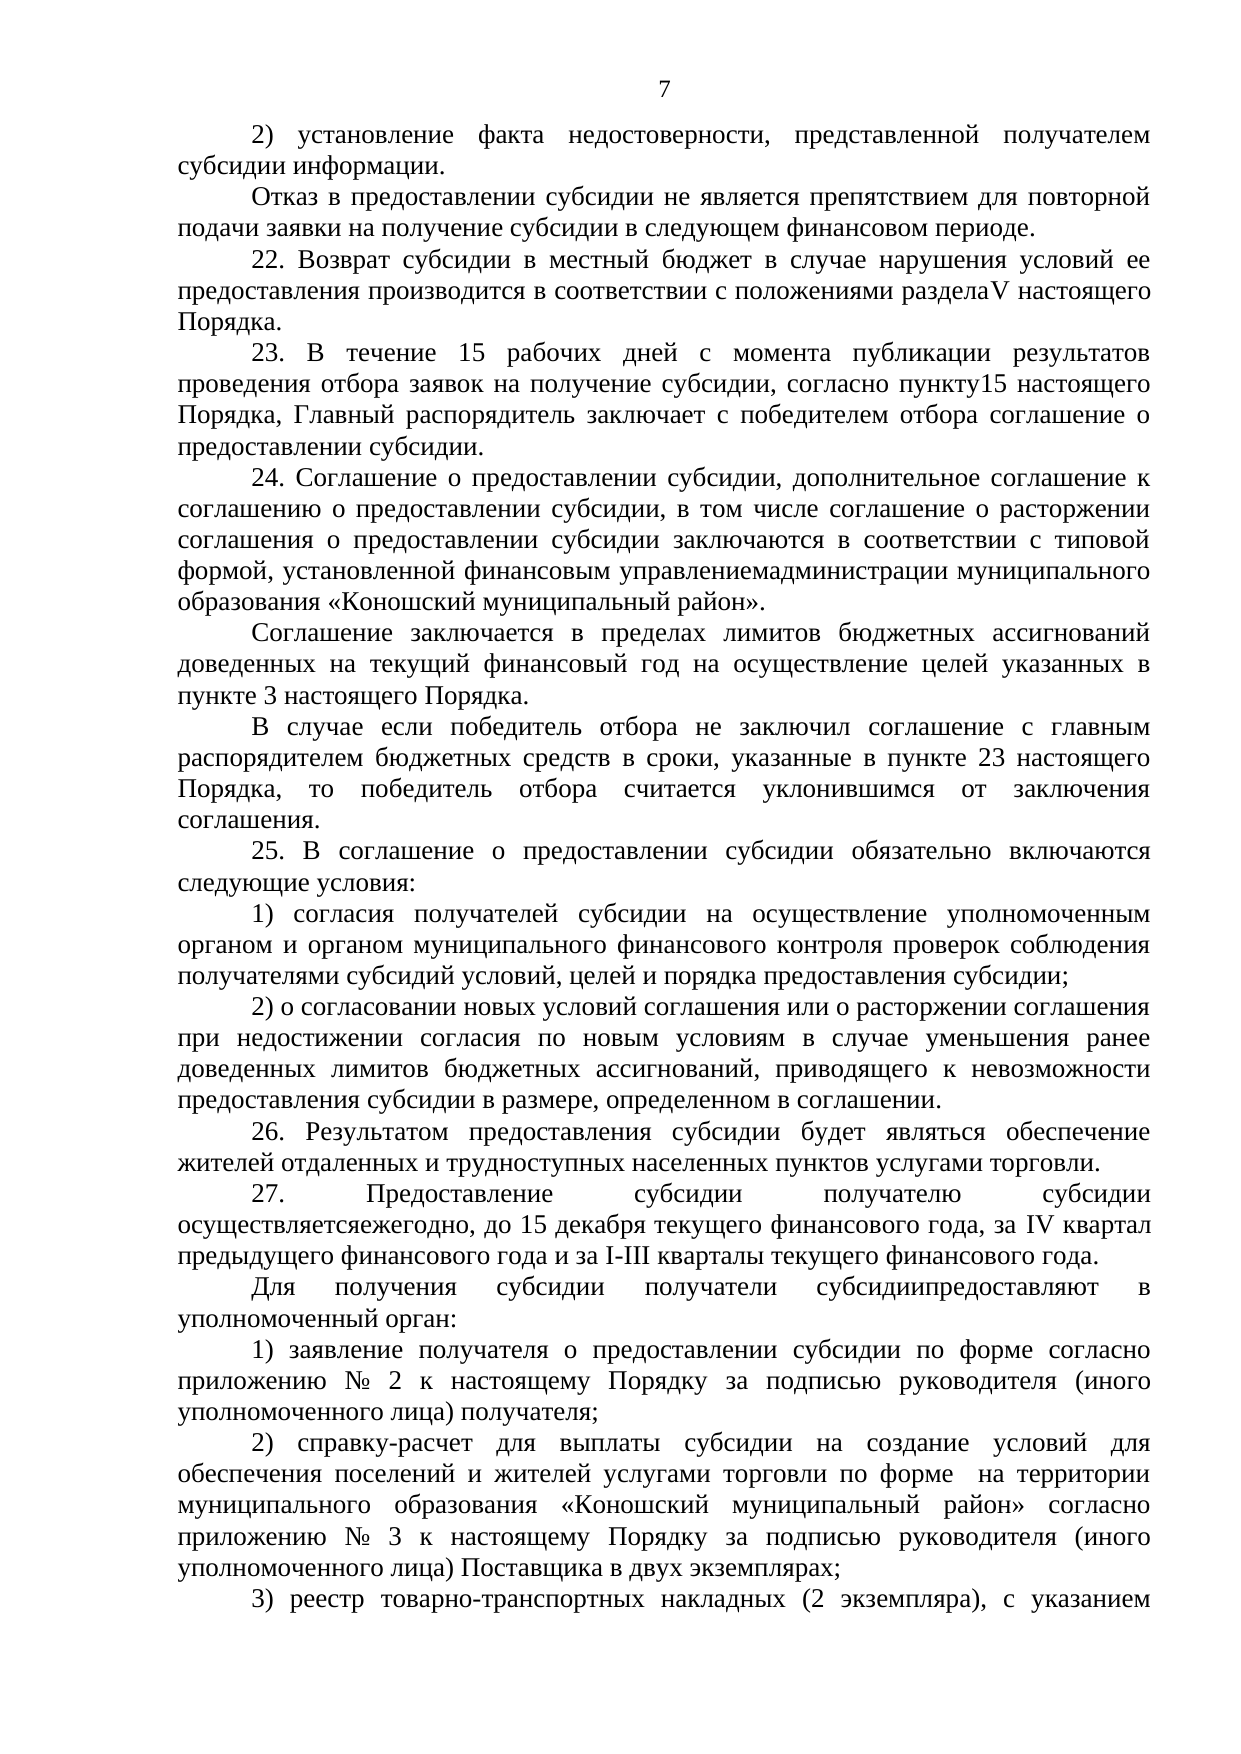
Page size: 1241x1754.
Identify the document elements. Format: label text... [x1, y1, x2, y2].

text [177, 1582, 1152, 1613]
text 23. В течение 15 рабочих дней с момента публикации результатов проведения отбора заявок на получение субсидии, согласно пункту15 настоящего Порядка, Главный распорядитель заключает с победителем отбора соглашение о предоставлении субсидии. [177, 336, 1152, 461]
text 24. Соглашение о предоставлении субсидии, дополнительное соглашение к соглашению о предоставлении субсидии, в том числе соглашение о расторжении соглашения о предоставлении субсидии заключаются в соответствии с типовой формой, установленной финансовым управлениемадминистрации муниципального образования «Коношский муниципальный район». [177, 461, 1152, 616]
text 1) согласия получателей субсидии на осуществление уполномоченным органом и органом муниципального финансового контроля проверок соблюдения получателями субсидий условий, целей и порядка предоставления субсидии; [177, 897, 1152, 990]
text 22. Возврат субсидии в местный бюджет в случае нарушения условий ее предоставления производится в соответствии с положениями разделаV настоящего Порядка. [177, 243, 1152, 336]
text 2) установление факта недостоверности, представленной получателем субсидии информации. [177, 118, 1152, 180]
text 2) справку-расчет для выплаты субсидии на создание условий для обеспечения поселений и жителей услугами торговли по форме на территории муниципального образования «Коношский муниципальный район» согласно приложению № 3 к настоящему Порядку за подписью руководителя (иного уполномоченного лица) Поставщика в двух экземплярах; [177, 1426, 1152, 1582]
text 2) о согласовании новых условий соглашения или о расторжении соглашения при недостижении согласия по новым условиям в случае уменьшения ранее доведенных лимитов бюджетных ассигнований, приводящего к невозможности предоставления субсидии в размере, определенном в соглашении. [177, 990, 1152, 1115]
text 25. В соглашение о предоставлении субсидии обязательно включаются следующие условия: [177, 834, 1152, 897]
text В случае если победитель отбора не заключил соглашение с главным распорядителем бюджетных средств в сроки, указанные в пункте 23 настоящего Порядка, то победитель отбора считается уклонившимся от заключения соглашения. [177, 710, 1152, 834]
text Отказ в предоставлении субсидии не является препятствием для повторной подачи заявки на получение субсидии в следующем финансовом периоде. [177, 180, 1152, 243]
text 26. Результатом предоставления субсидии будет являться обеспечение жителей отдаленных и трудноступных населенных пунктов услугами торговли. [177, 1115, 1152, 1177]
text Соглашение заключается в пределах лимитов бюджетных ассигнований доведенных на текущий финансовый год на осуществление целей указанных в пункте 3 настоящего Порядка. [177, 616, 1152, 710]
text 27. Предоставление субсидии получателю субсидии осуществляетсяежегодно, до 15 декабря текущего финансового года, за IV квартал предыдущего финансового года и за I-III кварталы текущего финансового года. [177, 1177, 1152, 1271]
text 1) заявление получателя о предоставлении субсидии по форме согласно приложению № 2 к настоящему Порядку за подписью руководителя (иного уполномоченного лица) получателя; [177, 1333, 1152, 1426]
text Для получения субсидии получатели субсидиипредоставляют в уполномоченный орган: [177, 1271, 1152, 1333]
